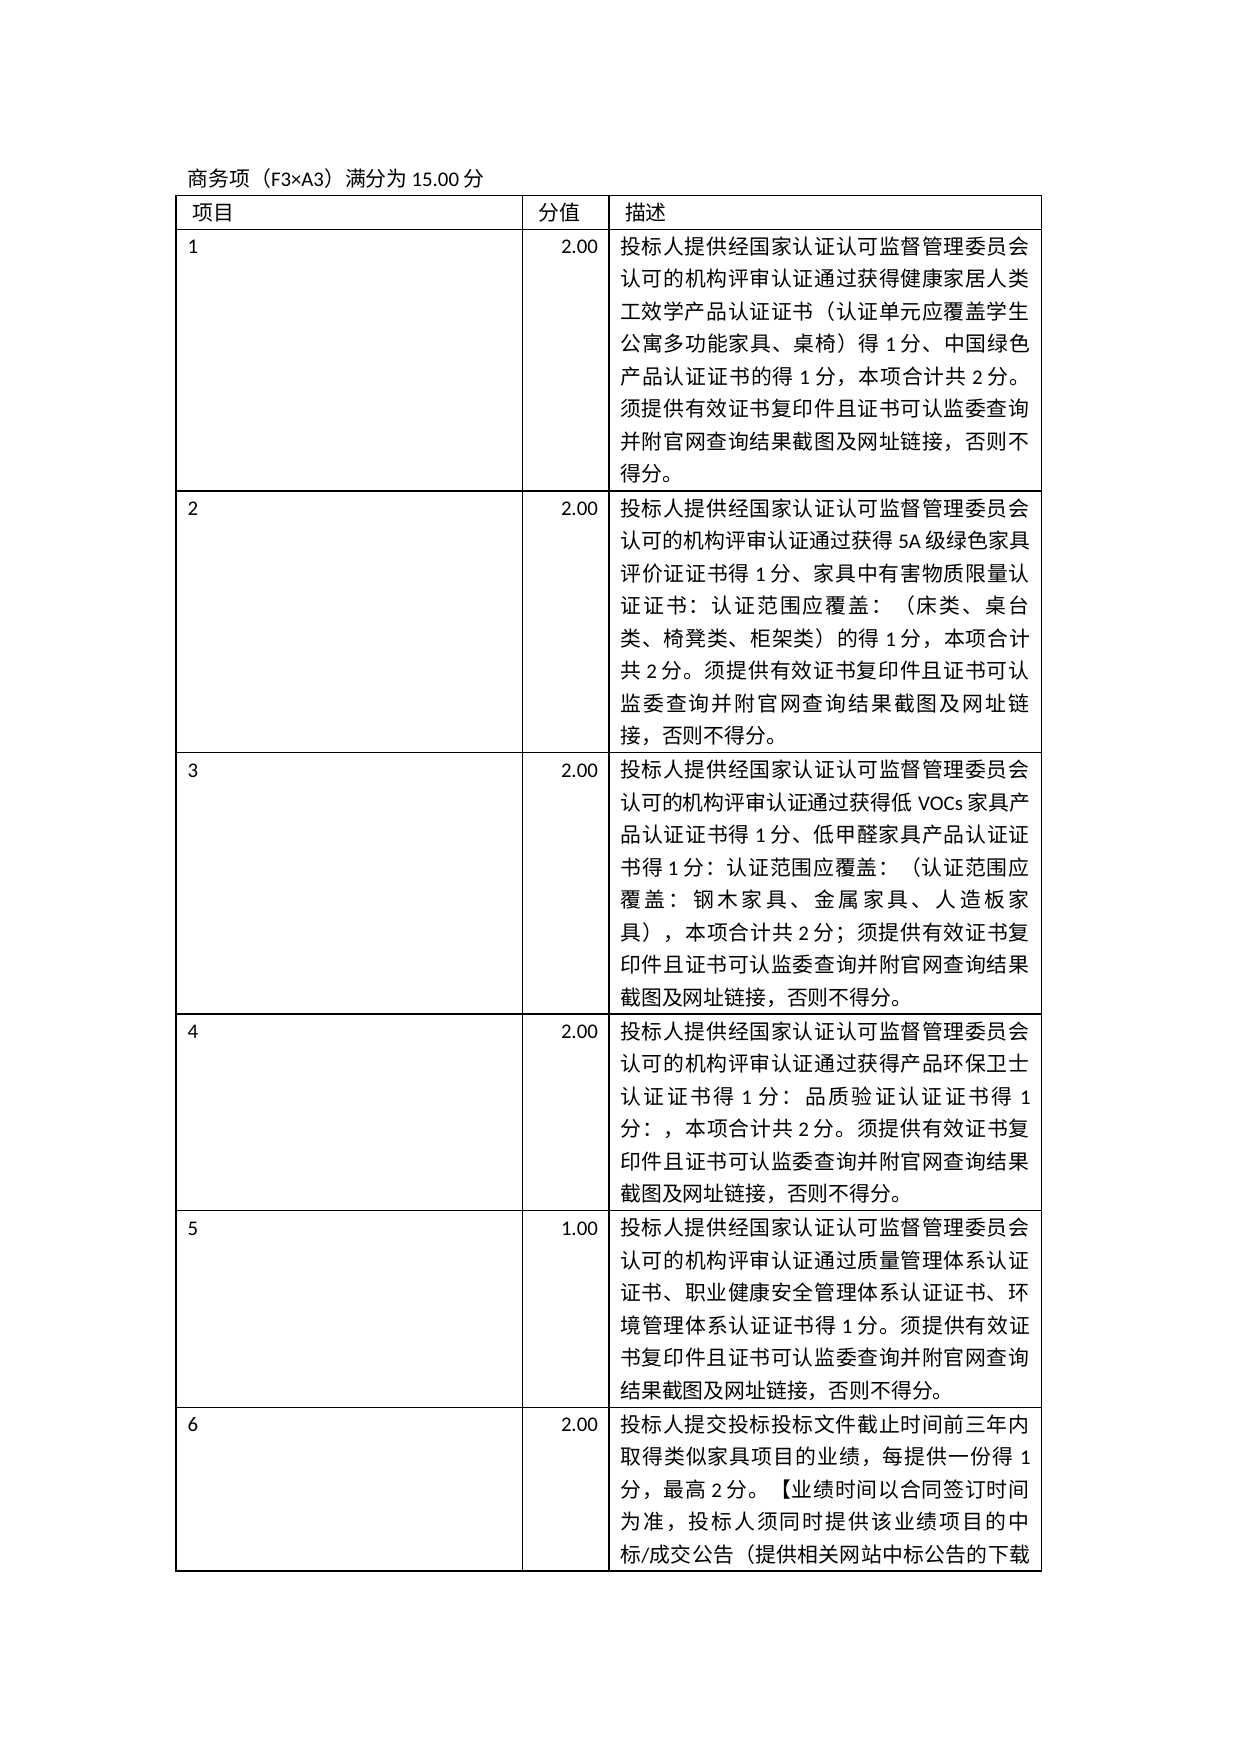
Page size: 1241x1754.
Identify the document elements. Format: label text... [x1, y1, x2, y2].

table_cell 投标人提供经国家认证认可监督管理委员会认可的机构评审认证通过获得5A级绿色家具评价证证书得1分、家具中有害物质限量认证证书：认证范围应覆盖：（床类、桌台类、椅凳类、柜架类）的得1分，本项合计共2分。须提供有效证书复印件且证书可认监委查询并附官网查询结果截图及网址链接，否则不得分。 [610, 492, 1041, 752]
table_cell 5 [177, 1211, 522, 1406]
table_cell 投标人提供经国家认证认可监督管理委员会认可的机构评审认证通过获得产品环保卫士认证证书得1分：品质验证认证证书得1分：，本项合计共2分。须提供有效证书复印件且证书可认监委查询并附官网查询结果截图及网址链接，否则不得分。 [610, 1015, 1041, 1210]
table_header 项目 [177, 196, 522, 228]
table_cell 2.00 [523, 492, 608, 752]
table_cell 2.00 [523, 230, 608, 490]
table_cell 2 [177, 492, 522, 752]
table_cell 投标人提供经国家认证认可监督管理委员会认可的机构评审认证通过质量管理体系认证证书、职业健康安全管理体系认证证书、环境管理体系认证证书得1分。须提供有效证书复印件且证书可认监委查询并附官网查询结果截图及网址链接，否则不得分。 [610, 1211, 1041, 1406]
table_header 分值 [523, 196, 608, 228]
table_cell 1 [177, 230, 522, 490]
table_cell 投标人提供经国家认证认可监督管理委员会认可的机构评审认证通过获得健康家居人类工效学产品认证证书（认证单元应覆盖学生公寓多功能家具、桌椅）得1分、中国绿色产品认证证书的得1分，本项合计共2分。须提供有效证书复印件且证书可认监委查询并附官网查询结果截图及网址链接，否则不得分。 [610, 230, 1041, 490]
table_cell 6 [177, 1408, 522, 1570]
table_header 描述 [610, 196, 1041, 228]
table_cell 2.00 [523, 753, 608, 1013]
table_cell 投标人提供经国家认证认可监督管理委员会认可的机构评审认证通过获得低 VOCs 家具产品认证证书得1分、低甲醛家具产品认证证书得1分：认证范围应覆盖：（认证范围应覆盖：钢木家具、金属家具、人造板家具），本项合计共2分；须提供有效证书复印件且证书可认监委查询并附官网查询结果截图及网址链接，否则不得分。 [610, 753, 1041, 1013]
table_cell 4 [177, 1015, 522, 1210]
text 商务项（F3×A3）满分为15.00分 [187, 162, 1053, 194]
table_cell 2.00 [523, 1408, 608, 1570]
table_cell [610, 1408, 1041, 1570]
table_cell 1.00 [523, 1211, 608, 1406]
table_cell 2.00 [523, 1015, 608, 1210]
table_cell 3 [177, 753, 522, 1013]
